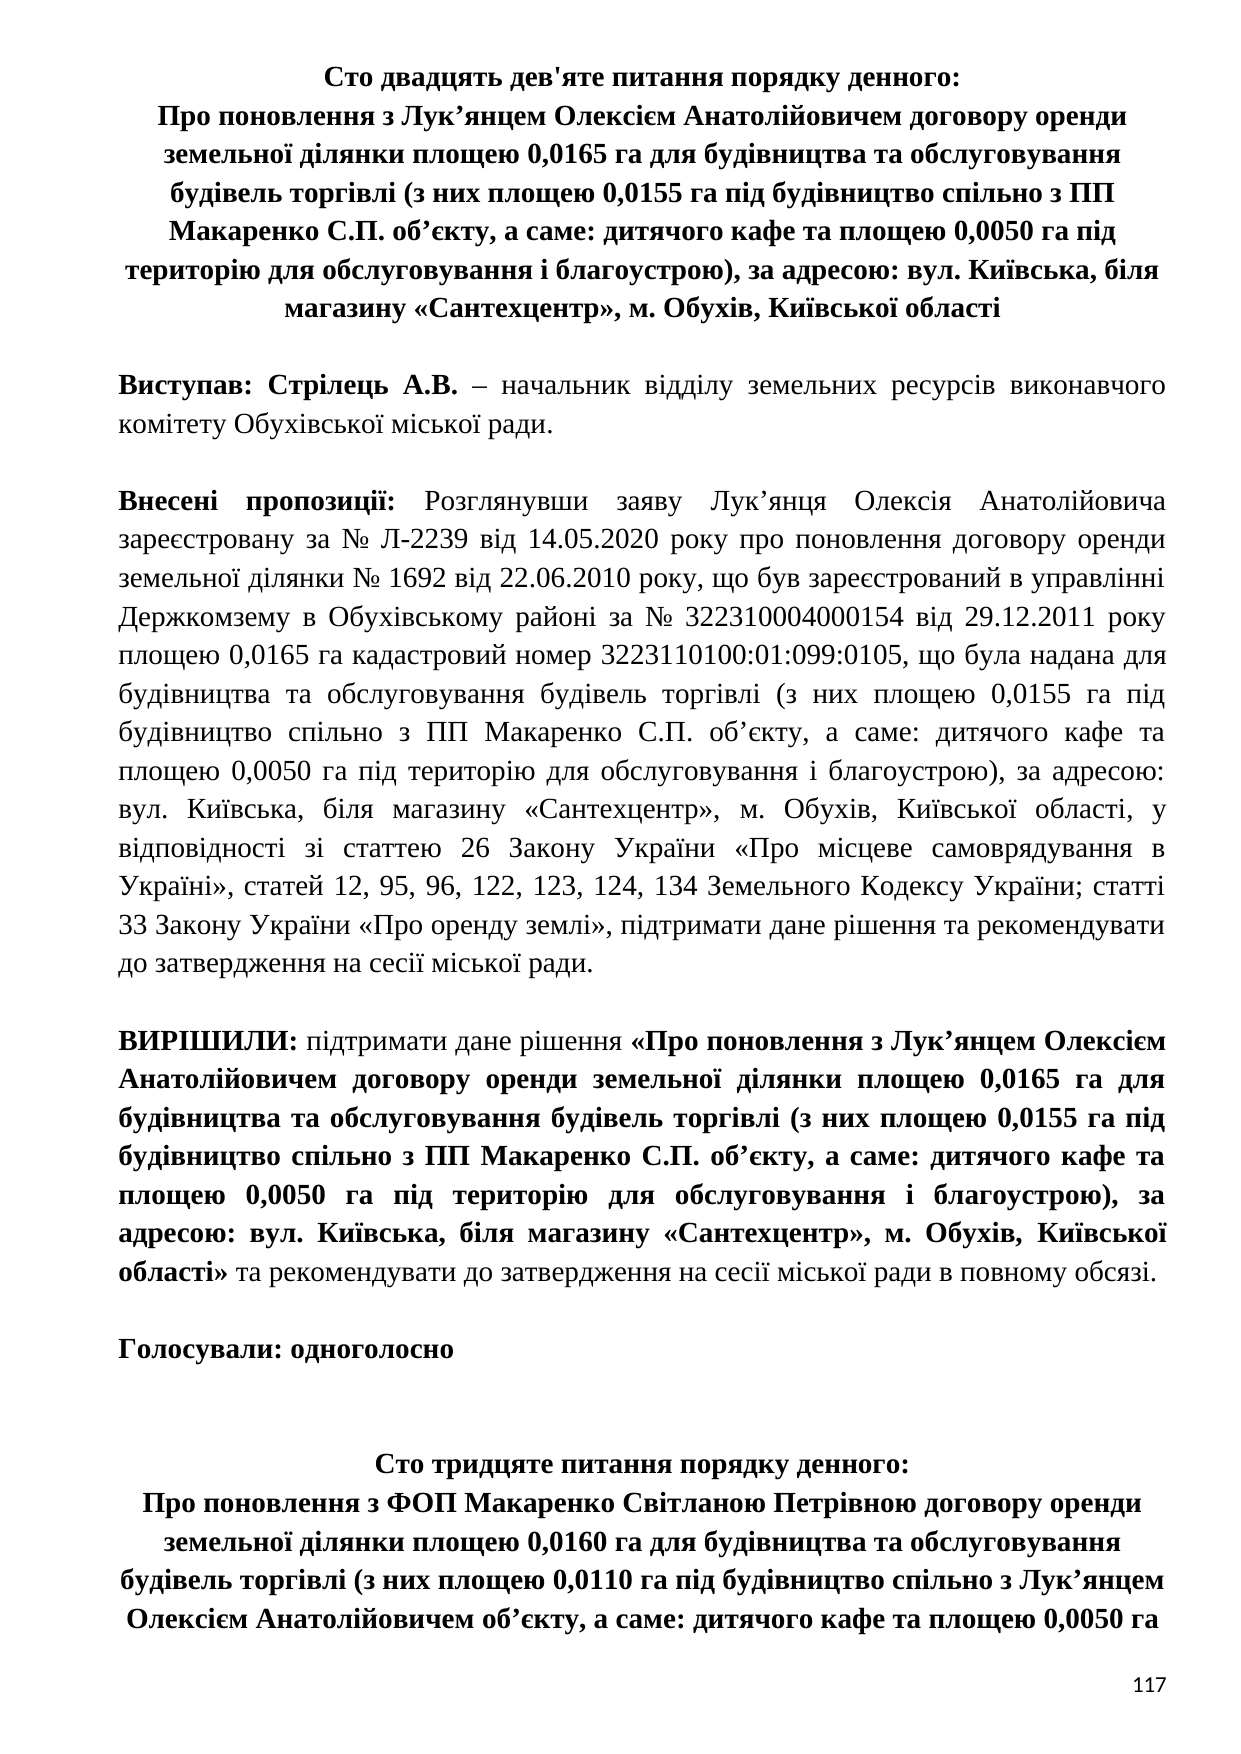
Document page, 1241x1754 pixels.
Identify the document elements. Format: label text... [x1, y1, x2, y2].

text Голосували: одноголосно [118, 1331, 1167, 1364]
text Сто двадцять дев'яте питання порядку денного: [118, 59, 1167, 93]
text Сто тридцяте питання порядку денного: [118, 1447, 1167, 1480]
list Внесені пропозиції: Розглянувши заяву Лук’янця Олексія Анатолійовича зареєстровану за № Л-2239 від 14.05.2020 року про поновлення договору оренди земельної ділянки № 1692 від 22.06.2010 року, що був зареєстрований в управлінні Держкомзему в Обухівському районі за № 322310004000154 від 29.12.2011 року площею 0,0165 га кадастровий номер 3223110100:01:099:0105, що була надана для будівництва та обслуговування будівель торгівлі (з них площею 0,0155 га під будівництво спільно з ПП Макаренко С.П. об’єкту, а саме: дитячого кафе та площею 0,0050 га під територію для обслуговування і благоустрою), за адресою: вул. Київська, біля магазину «Сантехцентр», м. Обухів, Київської області, у відповідності зі статтею 26 Закону України «Про місцеве самоврядування в Україні», статей 12, 95, 96, 122, 123, 124, 134 Земельного Кодексу України; статті 33 Закону України «Про оренду землі», підтримати дане рішення та рекомендувати до затвердження на сесії міської ради. [118, 483, 1167, 979]
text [118, 1485, 1167, 1634]
text Виступав: Стрілець А.В. – начальник відділу земельних ресурсів виконавчого комітету Обухівської міської ради. [118, 367, 1167, 439]
text ВИРІШИЛИ: підтримати дане рішення «Про поновлення з Лук’янцем Олексієм Анатолійовичем договору оренди земельної ділянки площею 0,0165 га для будівництва та обслуговування будівель торгівлі (з них площею 0,0155 га під будівництво спільно з ПП Макаренко С.П. об’єкту, а саме: дитячого кафе та площею 0,0050 га під територію для обслуговування і благоустрою), за адресою: вул. Київська, біля магазину «Сантехцентр», м. Обухів, Київської області» та рекомендувати до затвердження на сесії міської ради в повному обсязі. [118, 1023, 1167, 1287]
text Про поновлення з Лук’янцем Олексієм Анатолійовичем договору оренди земельної ділянки площею 0,0165 га для будівництва та обслуговування будівель торгівлі (з них площею 0,0155 га під будівництво спільно з ПП Макаренко С.П. об’єкту, а саме: дитячого кафе та площею 0,0050 га під територію для обслуговування і благоустрою), за адресою: вул. Київська, біля магазину «Сантехцентр», м. Обухів, Київської області [118, 98, 1167, 324]
